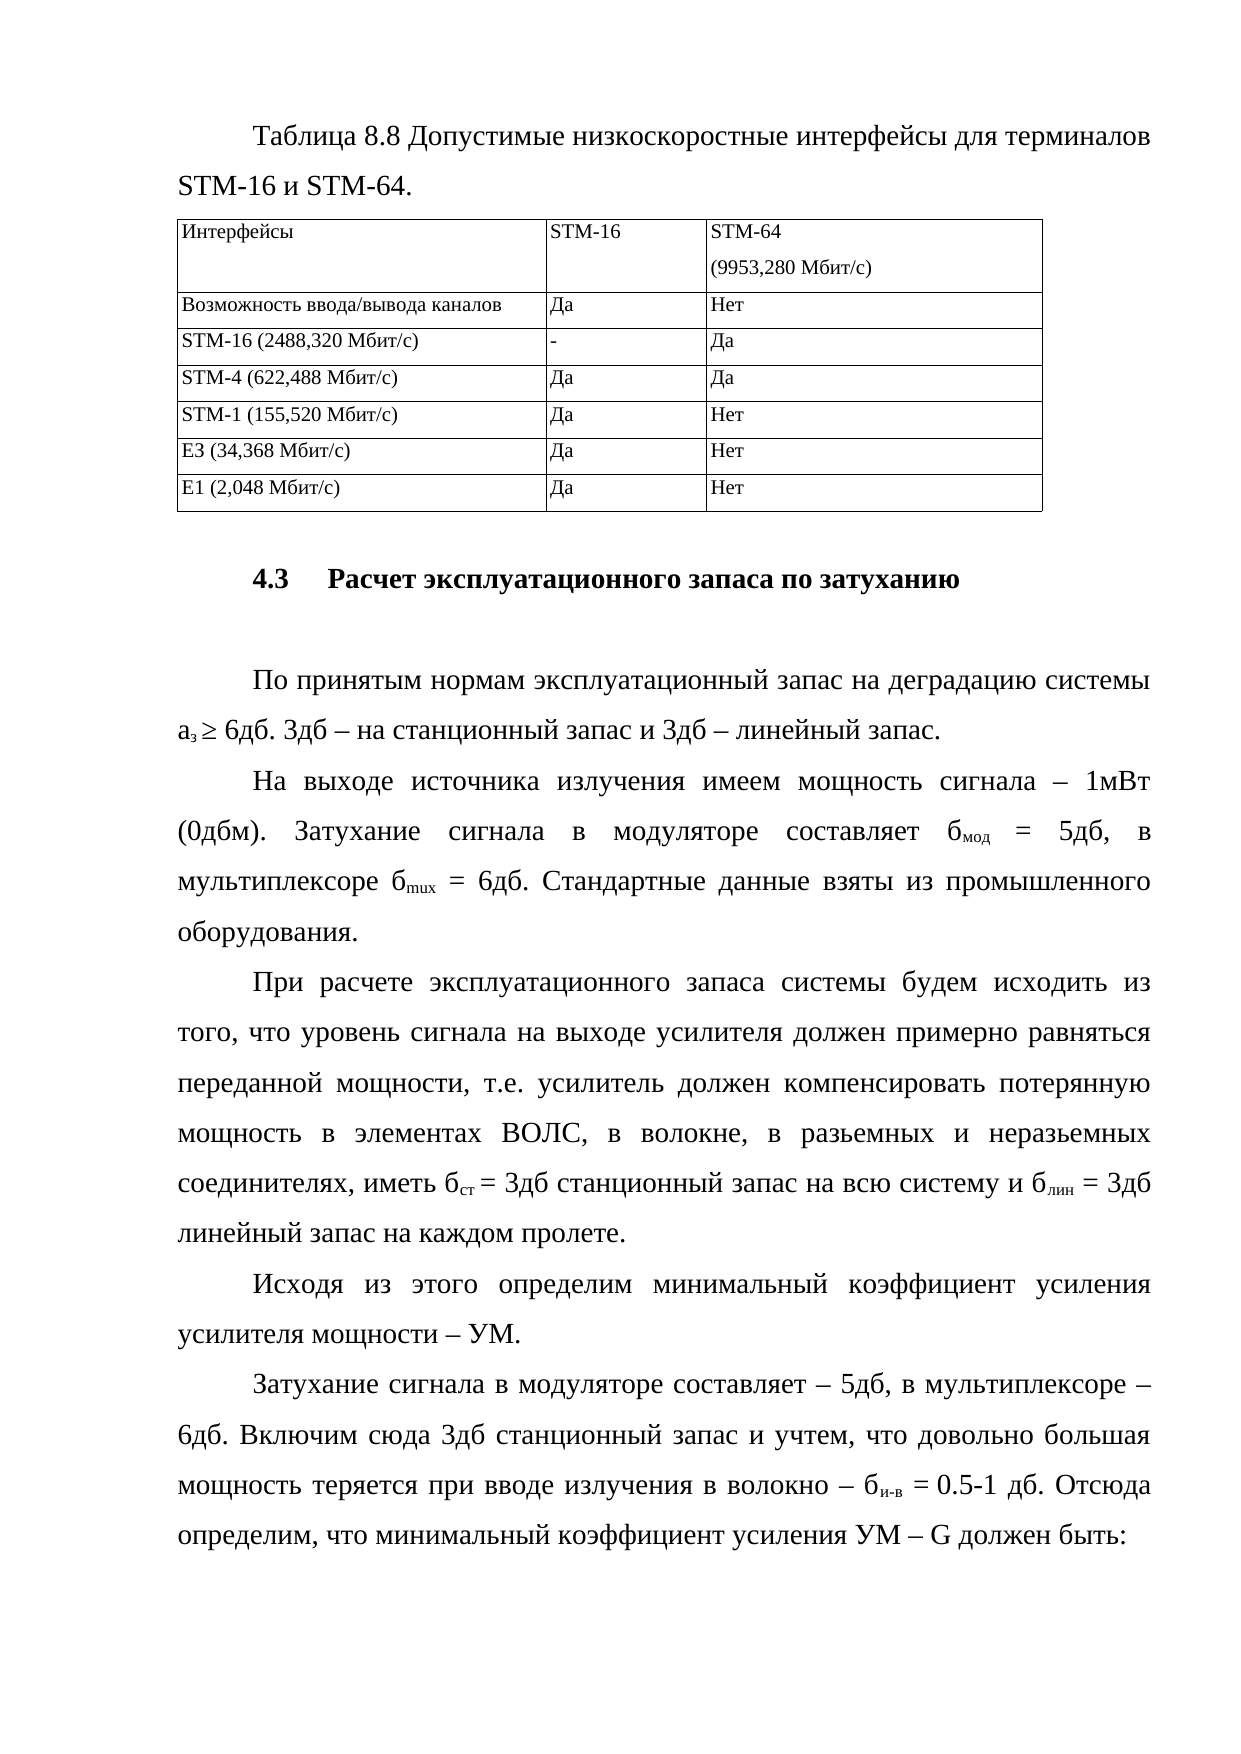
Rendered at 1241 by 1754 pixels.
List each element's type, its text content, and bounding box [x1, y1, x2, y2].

table_cell Нет [707, 439, 1042, 474]
table_header STM-16 [547, 220, 706, 291]
table_cell Возможность ввода/вывода каналов [178, 293, 546, 328]
table_cell Да [707, 366, 1042, 401]
text Затухание сигнала в модуляторе составляет – 5дб, в мультиплексоре – 6дб. Включим сюда 3дб станционный запас и учтем, что довольно большая мощность теряется при вводе излучения в волокно – би-в = 0.5-1 дб. Отсюда определим, что минимальный коэффициент усиления УМ – G должен быть: [177, 1367, 1152, 1551]
table_cell Да [547, 439, 706, 474]
table_cell Да [707, 329, 1042, 364]
table_header Интерфейсы [178, 220, 546, 291]
table_cell ЕЗ (34,368 Мбит/с) [178, 439, 546, 474]
table_cell - [547, 329, 706, 364]
table_cell Да [547, 475, 706, 511]
text Исходя из этого определим минимальный коэффициент усиления усилителя мощности – УМ. [177, 1266, 1152, 1350]
table_cell Нет [707, 293, 1042, 328]
subtitle 4.3 Расчет эксплуатационного запаса по затуханию [177, 562, 1152, 595]
table_cell Да [547, 366, 706, 401]
table_cell Нет [707, 402, 1042, 438]
table_cell Нет [707, 475, 1042, 511]
table_cell STM-1 (155,520 Мбит/с) [178, 402, 546, 438]
table_cell Е1 (2,048 Мбит/с) [178, 475, 546, 511]
text Таблица 8.8 Допустимые низкоскоростные интерфейсы для терминалов STM-16 и STM-64. [177, 118, 1152, 202]
table_cell Да [547, 402, 706, 438]
table_header STM-64 (9953,280 Мбит/с) [707, 220, 1042, 291]
text По принятым нормам эксплуатационный запас на деградацию системы аз ≥ 6дб. 3дб – на станционный запас и 3дб – линейный запас. [177, 662, 1152, 746]
text При расчете эксплуатационного запаса системы будем исходить из того, что уровень сигнала на выходе усилителя должен примерно равняться переданной мощности, т.е. усилитель должен компенсировать потерянную мощность в элементах ВОЛС, в волокне, в разьемных и неразьемных соединителях, иметь бст = 3дб станционный запас на всю систему и блин = 3дб линейный запас на каждом пролете. [177, 964, 1152, 1249]
table_cell STM-16 (2488,320 Мбит/с) [178, 329, 546, 364]
table_cell Да [547, 293, 706, 328]
table_cell STM-4 (622,488 Мбит/с) [178, 366, 546, 401]
text На выходе источника излучения имеем мощность сигнала – 1мВт (0дбм). Затухание сигнала в модуляторе составляет бмод = 5дб, в мультиплексоре бmux = 6дб. Стандартные данные взяты из промышленного оборудования. [177, 763, 1152, 947]
